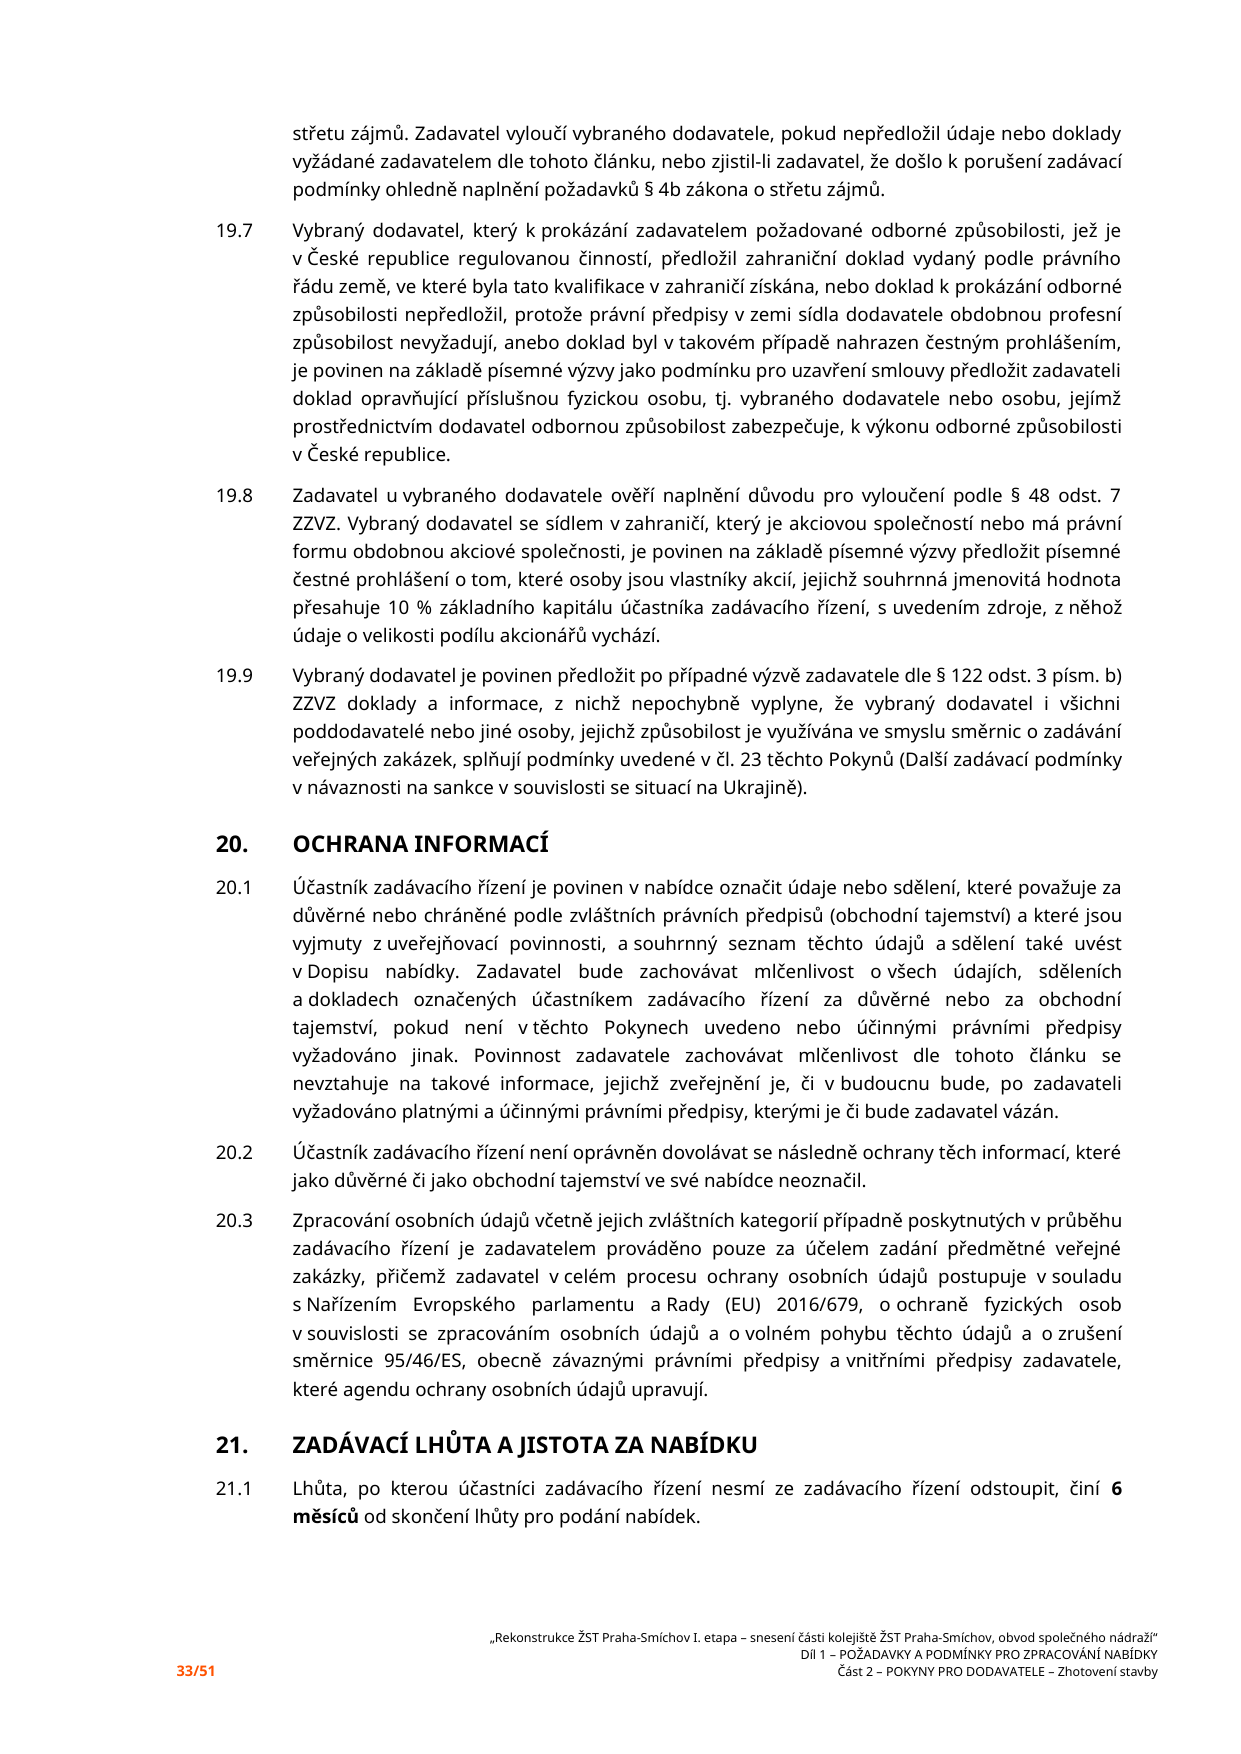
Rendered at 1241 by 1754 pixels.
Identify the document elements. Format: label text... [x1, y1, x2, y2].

text OCHRANA INFORMACÍ [216, 828, 1122, 859]
text Lhůta, po kterou účastníci zadávacího řízení nesmí ze zadávacího řízení odstoupit, činí 6 měsíců od skončení lhůty pro podání nabídek. [216, 1476, 1122, 1529]
text Zpracování osobních údajů včetně jejich zvláštních kategorií případně poskytnutých v průběhu zadávacího řízení je zadavatelem prováděno pouze za účelem zadání předmětné veřejné zakázky, přičemž zadavatel v celém procesu ochrany osobních údajů postupuje v souladu s Nařízením Evropského parlamentu a Rady (EU) 2016/679, o ochraně fyzických osob v souvislosti se zpracováním osobních údajů a o volném pohybu těchto údajů a o zrušení směrnice 95/46/ES, obecně závaznými právními předpisy a vnitřními předpisy zadavatele, které agendu ochrany osobních údajů upravují. [216, 1208, 1122, 1401]
text Účastník zadávacího řízení je povinen v nabídce označit údaje nebo sdělení, které považuje za důvěrné nebo chráněné podle zvláštních právních předpisů (obchodní tajemství) a které jsou vyjmuty z uveřejňovací povinnosti, a souhrnný seznam těchto údajů a sdělení také uvést v Dopisu nabídky. Zadavatel bude zachovávat mlčenlivost o všech údajích, sděleních a dokladech označených účastníkem zadávacího řízení za důvěrné nebo za obchodní tajemství, pokud není v těchto Pokynech uvedeno nebo účinnými právními předpisy vyžadováno jinak. Povinnost zadavatele zachovávat mlčenlivost dle tohoto článku se nevztahuje na takové informace, jejichž zveřejnění je, či v budoucnu bude, po zadavateli vyžadováno platnými a účinnými právními předpisy, kterými je či bude zadavatel vázán. [216, 874, 1122, 1124]
text Vybraný dodavatel, který k prokázání zadavatelem požadované odborné způsobilosti, jež je v České republice regulovanou činností, předložil zahraniční doklad vydaný podle právního řádu země, ve které byla tato kvalifikace v zahraničí získána, nebo doklad k prokázání odborné způsobilosti nepředložil, protože právní předpisy v zemi sídla dodavatele obdobnou profesní způsobilost nevyžadují, anebo doklad byl v takovém případě nahrazen čestným prohlášením, je povinen na základě písemné výzvy jako podmínku pro uzavření smlouvy předložit zadavateli doklad opravňující příslušnou fyzickou osobu, tj. vybraného dodavatele nebo osobu, jejímž prostřednictvím dodavatel odbornou způsobilost zabezpečuje, k výkonu odborné způsobilosti v České republice. [216, 217, 1122, 467]
text Zadavatel u vybraného dodavatele ověří naplnění důvodu pro vyloučení podle § 48 odst. 7 ZZVZ. Vybraný dodavatel se sídlem v zahraničí, který je akciovou společností nebo má právní formu obdobnou akciové společnosti, je povinen na základě písemné výzvy předložit písemné čestné prohlášení o tom, které osoby jsou vlastníky akcií, jejichž souhrnná jmenovitá hodnota přesahuje 10 % základního kapitálu účastníka zadávacího řízení, s uvedením zdroje, z něhož údaje o velikosti podílu akcionářů vychází. [216, 482, 1122, 647]
text Účastník zadávacího řízení není oprávněn dovolávat se následně ochrany těch informací, které jako důvěrné či jako obchodní tajemství ve své nabídce neoznačil. [216, 1139, 1122, 1193]
text ZADÁVACÍ LHŮTA A JISTOTA ZA NABÍDKU [216, 1429, 1122, 1460]
text Vybraný dodavatel je povinen předložit po případné výzvě zadavatele dle § 122 odst. 3 písm. b) ZZVZ doklady a informace, z nichž nepochybně vyplyne, že vybraný dodavatel i všichni poddodavatelé nebo jiné osoby, jejichž způsobilost je využívána ve smyslu směrnic o zadávání veřejných zakázek, splňují podmínky uvedené v čl. 23 těchto Pokynů (Další zadávací podmínky v návaznosti na sankce v souvislosti se situací na Ukrajině). [216, 662, 1122, 800]
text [216, 121, 1122, 202]
